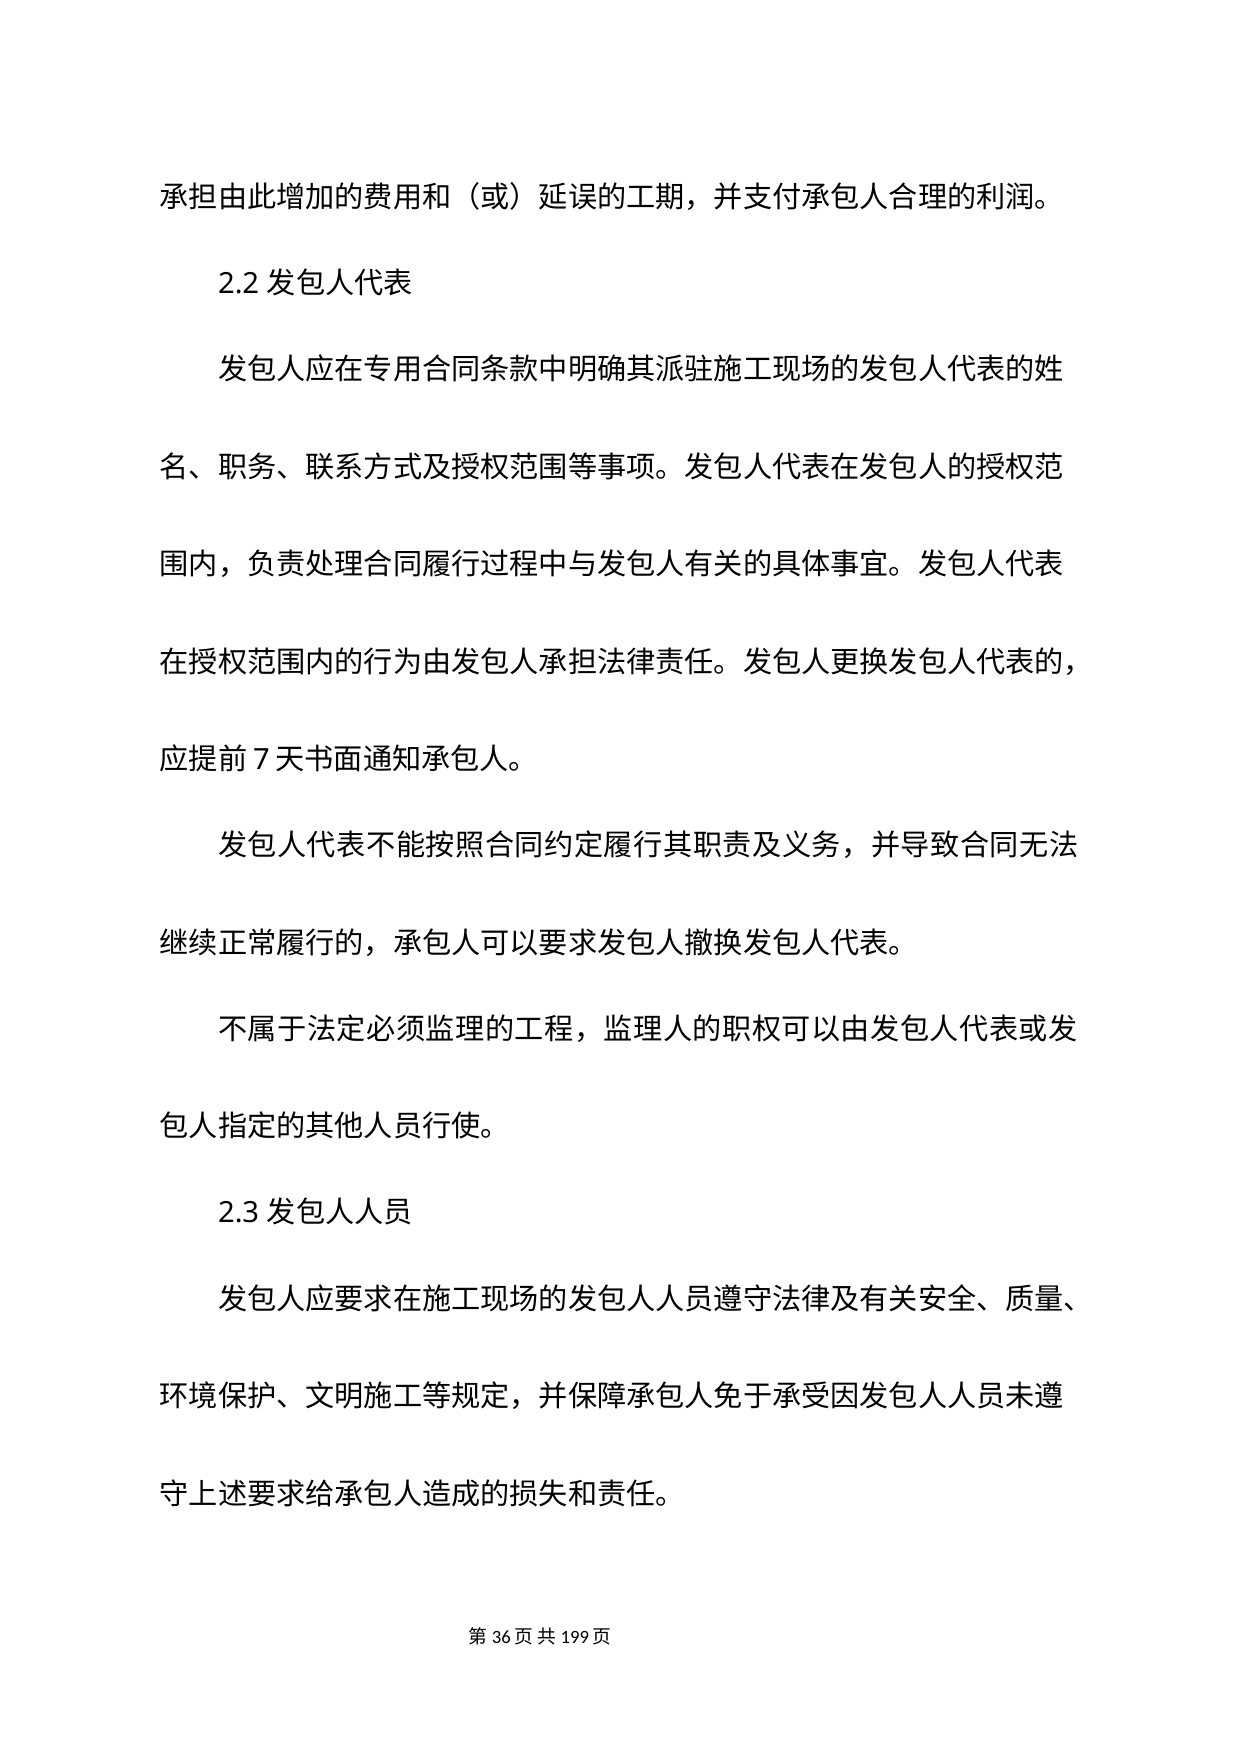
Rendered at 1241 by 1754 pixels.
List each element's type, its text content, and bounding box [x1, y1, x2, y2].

subtitle 2.3 发包人人员 [159, 1178, 1078, 1243]
text 发包人代表不能按照合同约定履行其职责及义务，并导致合同无法继续正常履行的，承包人可以要求发包人撤换发包人代表。 [159, 810, 1078, 973]
text 发包人应要求在施工现场的发包人人员遵守法律及有关安全、质量、环境保护、文明施工等规定，并保障承包人免于承受因发包人人员未遵守上述要求给承包人造成的损失和责任。 [159, 1264, 1078, 1524]
text 发包人应在专用合同条款中明确其派驻施工现场的发包人代表的姓名、职务、联系方式及授权范围等事项。发包人代表在发包人的授权范围内，负责处理合同履行过程中与发包人有关的具体事宜。发包人代表在授权范围内的行为由发包人承担法律责任。发包人更换发包人代表的，应提前7天书面通知承包人。 [159, 334, 1078, 789]
text 不属于法定必须监理的工程，监理人的职权可以由发包人代表或发包人指定的其他人员行使。 [159, 994, 1078, 1157]
subtitle 2.2 发包人代表 [159, 248, 1078, 313]
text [159, 162, 1078, 227]
